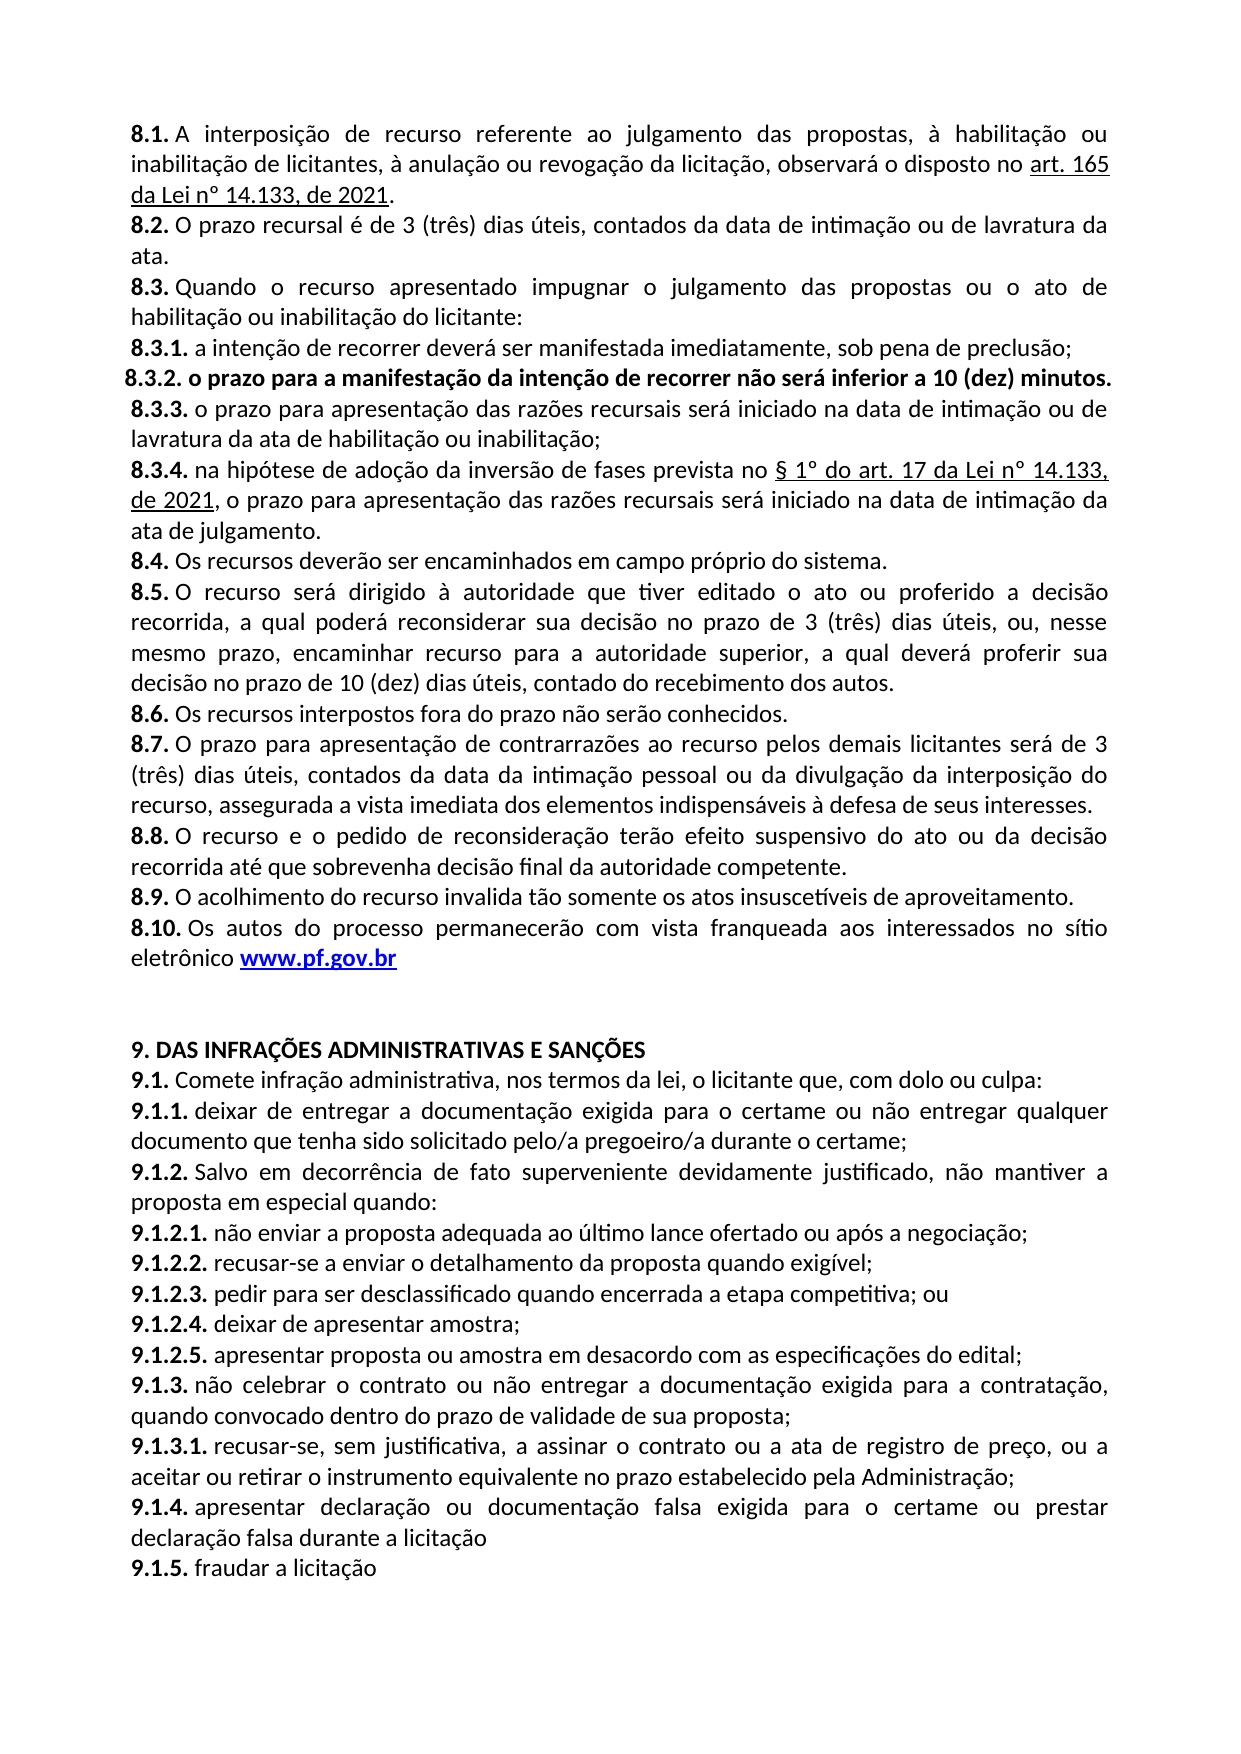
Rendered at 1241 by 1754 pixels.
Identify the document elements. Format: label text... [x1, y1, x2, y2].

text 8.9. O acolhimento do recurso invalida tão somente os atos insuscetíveis de aproveitamento. [131, 881, 1109, 912]
text 8.5. O recurso será dirigido à autoridade que tiver editado o ato ou proferido a decisão recorrida, a qual poderá reconsiderar sua decisão no prazo de 3 (três) dias úteis, ou, nesse mesmo prazo, encaminhar recurso para a autoridade superior, a qual deverá proferir sua decisão no prazo de 10 (dez) dias úteis, contado do recebimento dos autos. [131, 576, 1109, 698]
text 9.1.2.3. pedir para ser desclassificado quando encerrada a etapa competitiva; ou [131, 1278, 1109, 1308]
text 9.1.3. não celebrar o contrato ou não entregar a documentação exigida para a contratação, quando convocado dentro do prazo de validade de sua proposta; [131, 1369, 1109, 1431]
text 9.1.2.4. deixar de apresentar amostra; [131, 1308, 1109, 1339]
text 9.1.4. apresentar declaração ou documentação falsa exigida para o certame ou prestar declaração falsa durante a licitação [131, 1492, 1109, 1553]
text 9.1.1. deixar de entregar a documentação exigida para o certame ou não entregar qualquer documento que tenha sido solicitado pelo/a pregoeiro/a durante o certame; [131, 1095, 1109, 1156]
text 8.7. O prazo para apresentação de contrarrazões ao recurso pelos demais licitantes será de 3 (três) dias úteis, contados da data da intimação pessoal ou da divulgação da interposição do recurso, assegurada a vista imediata dos elementos indispensáveis à defesa de seus interesses. [131, 728, 1109, 820]
text 9.1. Comete infração administrativa, nos termos da lei, o licitante que, com dolo ou culpa: [131, 1064, 1109, 1095]
text 9.1.3.1. recusar-se, sem justificativa, a assinar o contrato ou a ata de registro de preço, ou a aceitar ou retirar o instrumento equivalente no prazo estabelecido pela Administração; [131, 1431, 1109, 1492]
text 8.3.2. o prazo para a manifestação da intenção de recorrer não será inferior a 10 (dez) minutos. [124, 362, 1116, 393]
text 9.1.2.2. recusar-se a enviar o detalhamento da proposta quando exigível; [131, 1247, 1109, 1278]
text 8.1. A interposição de recurso referente ao julgamento das propostas, à habilitação ou inabilitação de licitantes, à anulação ou revogação da licitação, observará o disposto no art. 165 da Lei nº 14.133, de 2021. [131, 118, 1109, 210]
text 8.3. Quando o recurso apresentado impugnar o julgamento das propostas ou o ato de habilitação ou inabilitação do licitante: [131, 271, 1109, 332]
text 8.3.1. a intenção de recorrer deverá ser manifestada imediatamente, sob pena de preclusão; [131, 332, 1109, 362]
text 8.4. Os recursos deverão ser encaminhados em campo próprio do sistema. [131, 545, 1109, 576]
text 8.6. Os recursos interpostos fora do prazo não serão conhecidos. [131, 698, 1109, 728]
text 9.1.5. fraudar a licitação [131, 1553, 1109, 1583]
text 8.3.4. na hipótese de adoção da inversão de fases prevista no § 1º do art. 17 da Lei nº 14.133, de 2021, o prazo para apresentação das razões recursais será iniciado na data de intimação da ata de julgamento. [131, 454, 1109, 545]
text 8.10. Os autos do processo permanecerão com vista franqueada aos interessados no sítio eletrônico www.pf.gov.br [131, 912, 1109, 973]
text 8.8. O recurso e o pedido de reconsideração terão efeito suspensivo do ato ou da decisão recorrida até que sobrevenha decisão final da autoridade competente. [131, 820, 1109, 881]
text 9.1.2. Salvo em decorrência de fato superveniente devidamente justificado, não mantiver a proposta em especial quando: [131, 1156, 1109, 1217]
text 9. DAS INFRAÇÕES ADMINISTRATIVAS E SANÇÕES [131, 1034, 1109, 1064]
text 9.1.2.1. não enviar a proposta adequada ao último lance ofertado ou após a negociação; [131, 1217, 1109, 1247]
text 9.1.2.5. apresentar proposta ou amostra em desacordo com as especificações do edital; [131, 1339, 1109, 1369]
text 8.2. O prazo recursal é de 3 (três) dias úteis, contados da data de intimação ou de lavratura da ata. [131, 210, 1109, 271]
text 8.3.3. o prazo para apresentação das razões recursais será iniciado na data de intimação ou de lavratura da ata de habilitação ou inabilitação; [131, 393, 1109, 454]
